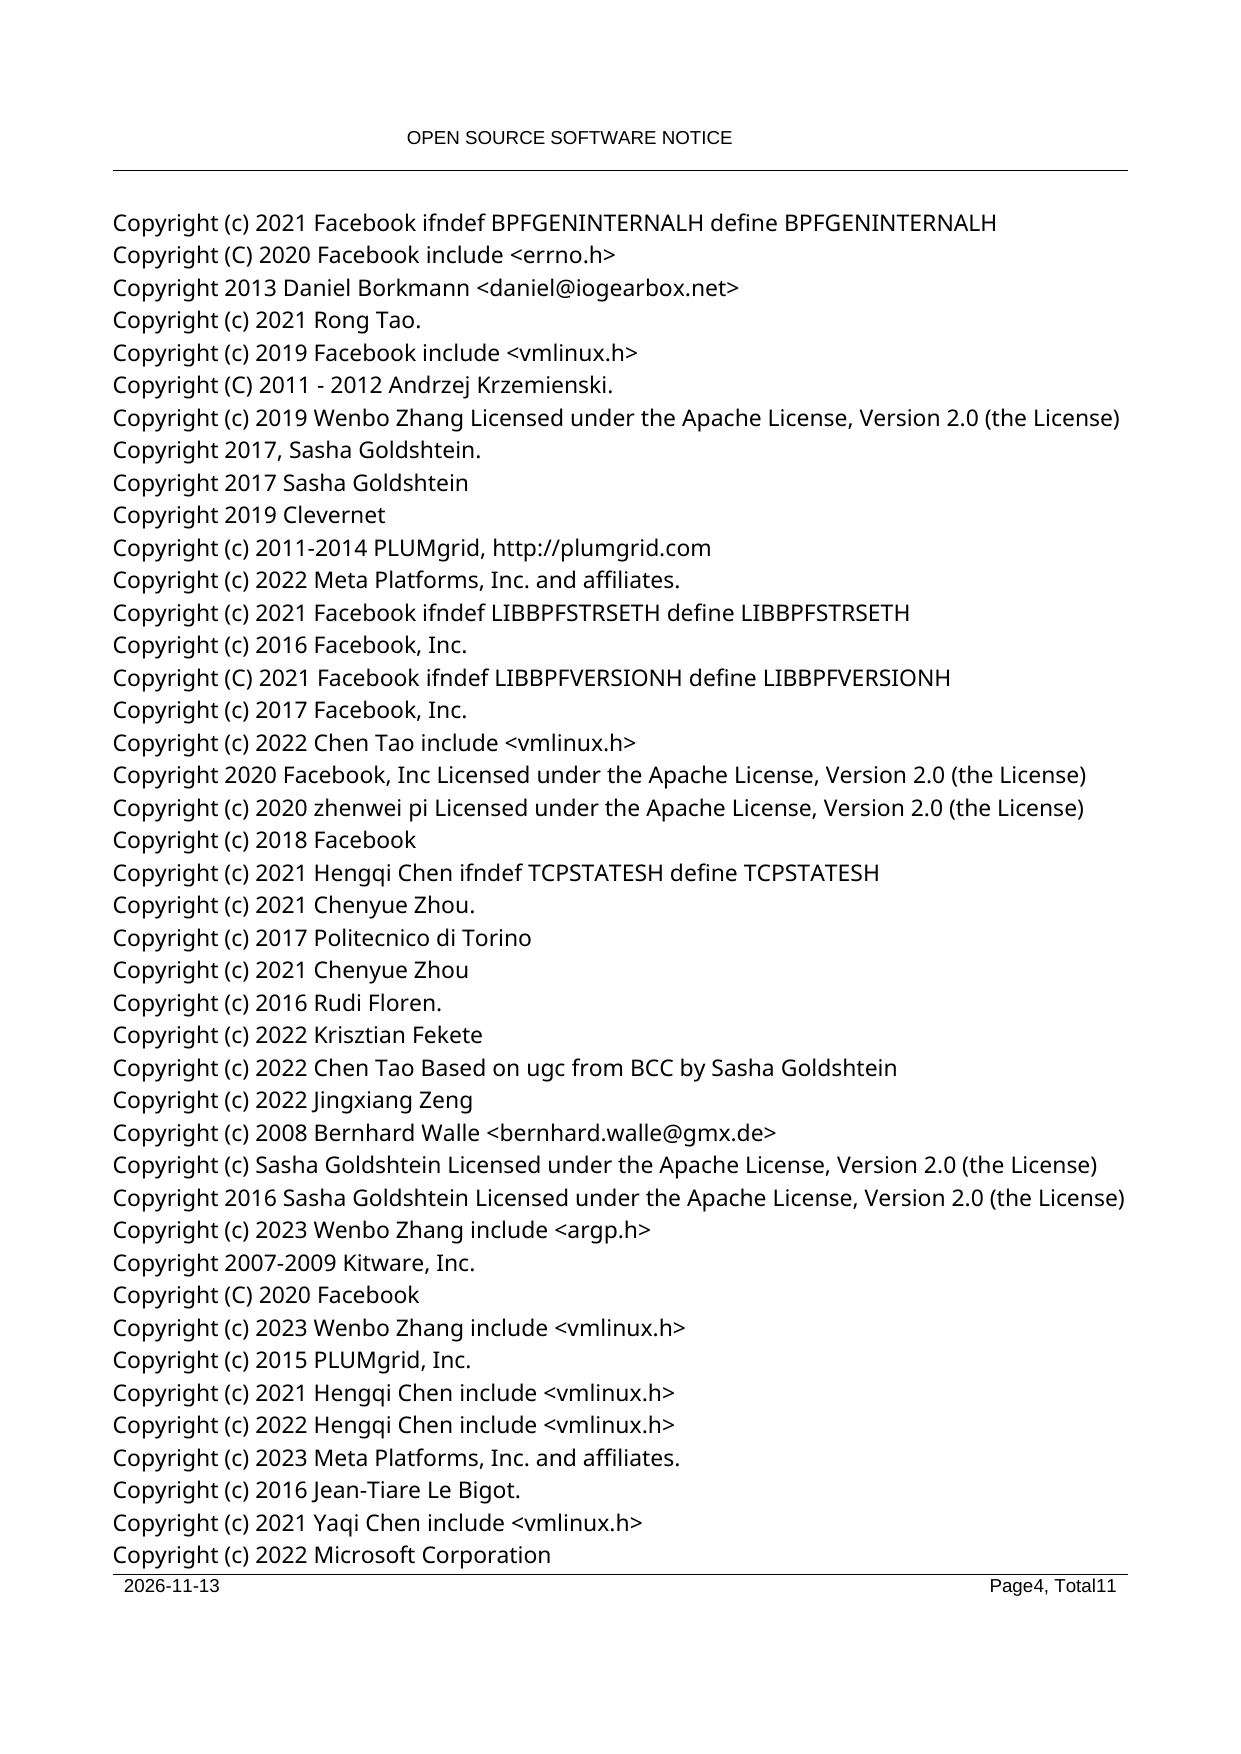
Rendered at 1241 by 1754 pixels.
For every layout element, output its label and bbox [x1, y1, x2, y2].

text [112, 206, 1128, 1571]
